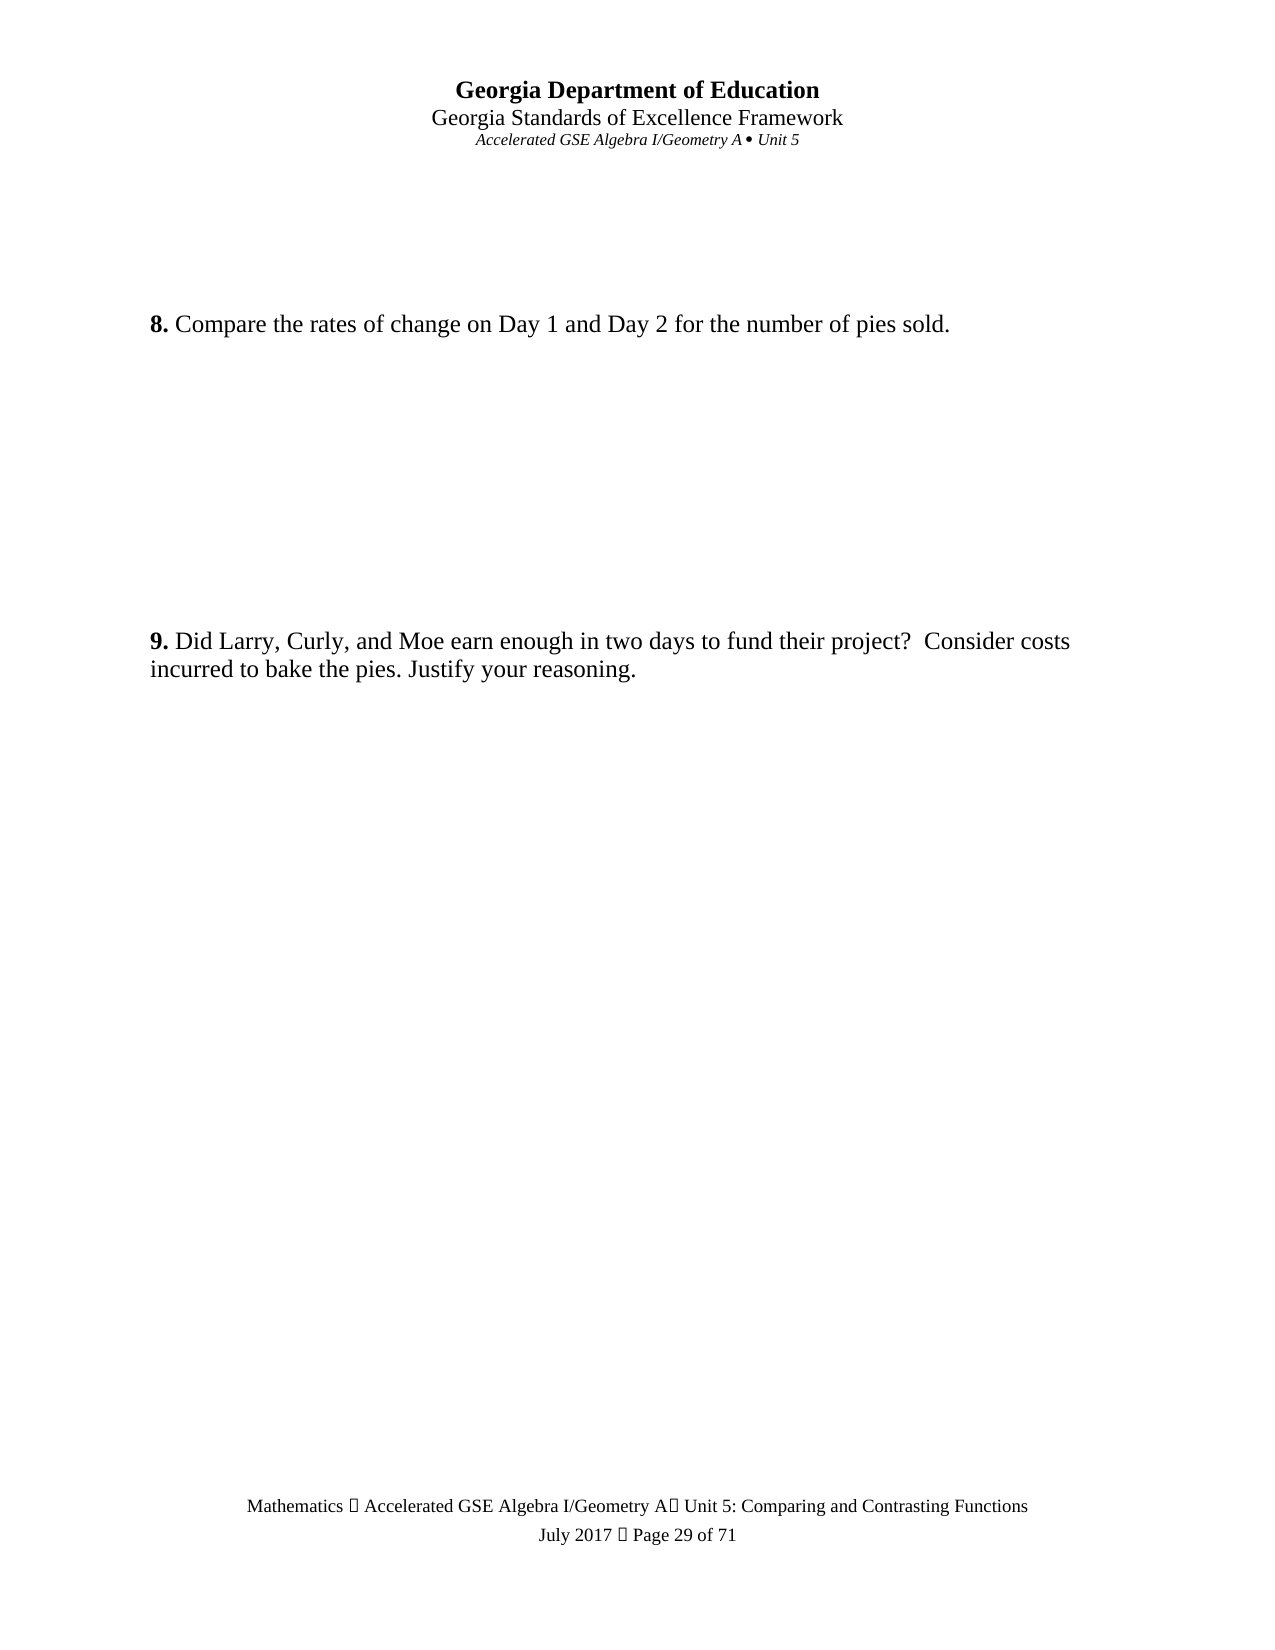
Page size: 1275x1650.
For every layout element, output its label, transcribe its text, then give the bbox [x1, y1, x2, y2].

text 8. Compare the rates of change on Day 1 and Day 2 for the number of pies sold. [150, 309, 1125, 338]
text 9. Did Larry, Curly, and Moe earn enough in two days to fund their project? Consider costs incurred to bake the pies. Justify your reasoning. [150, 626, 1125, 683]
